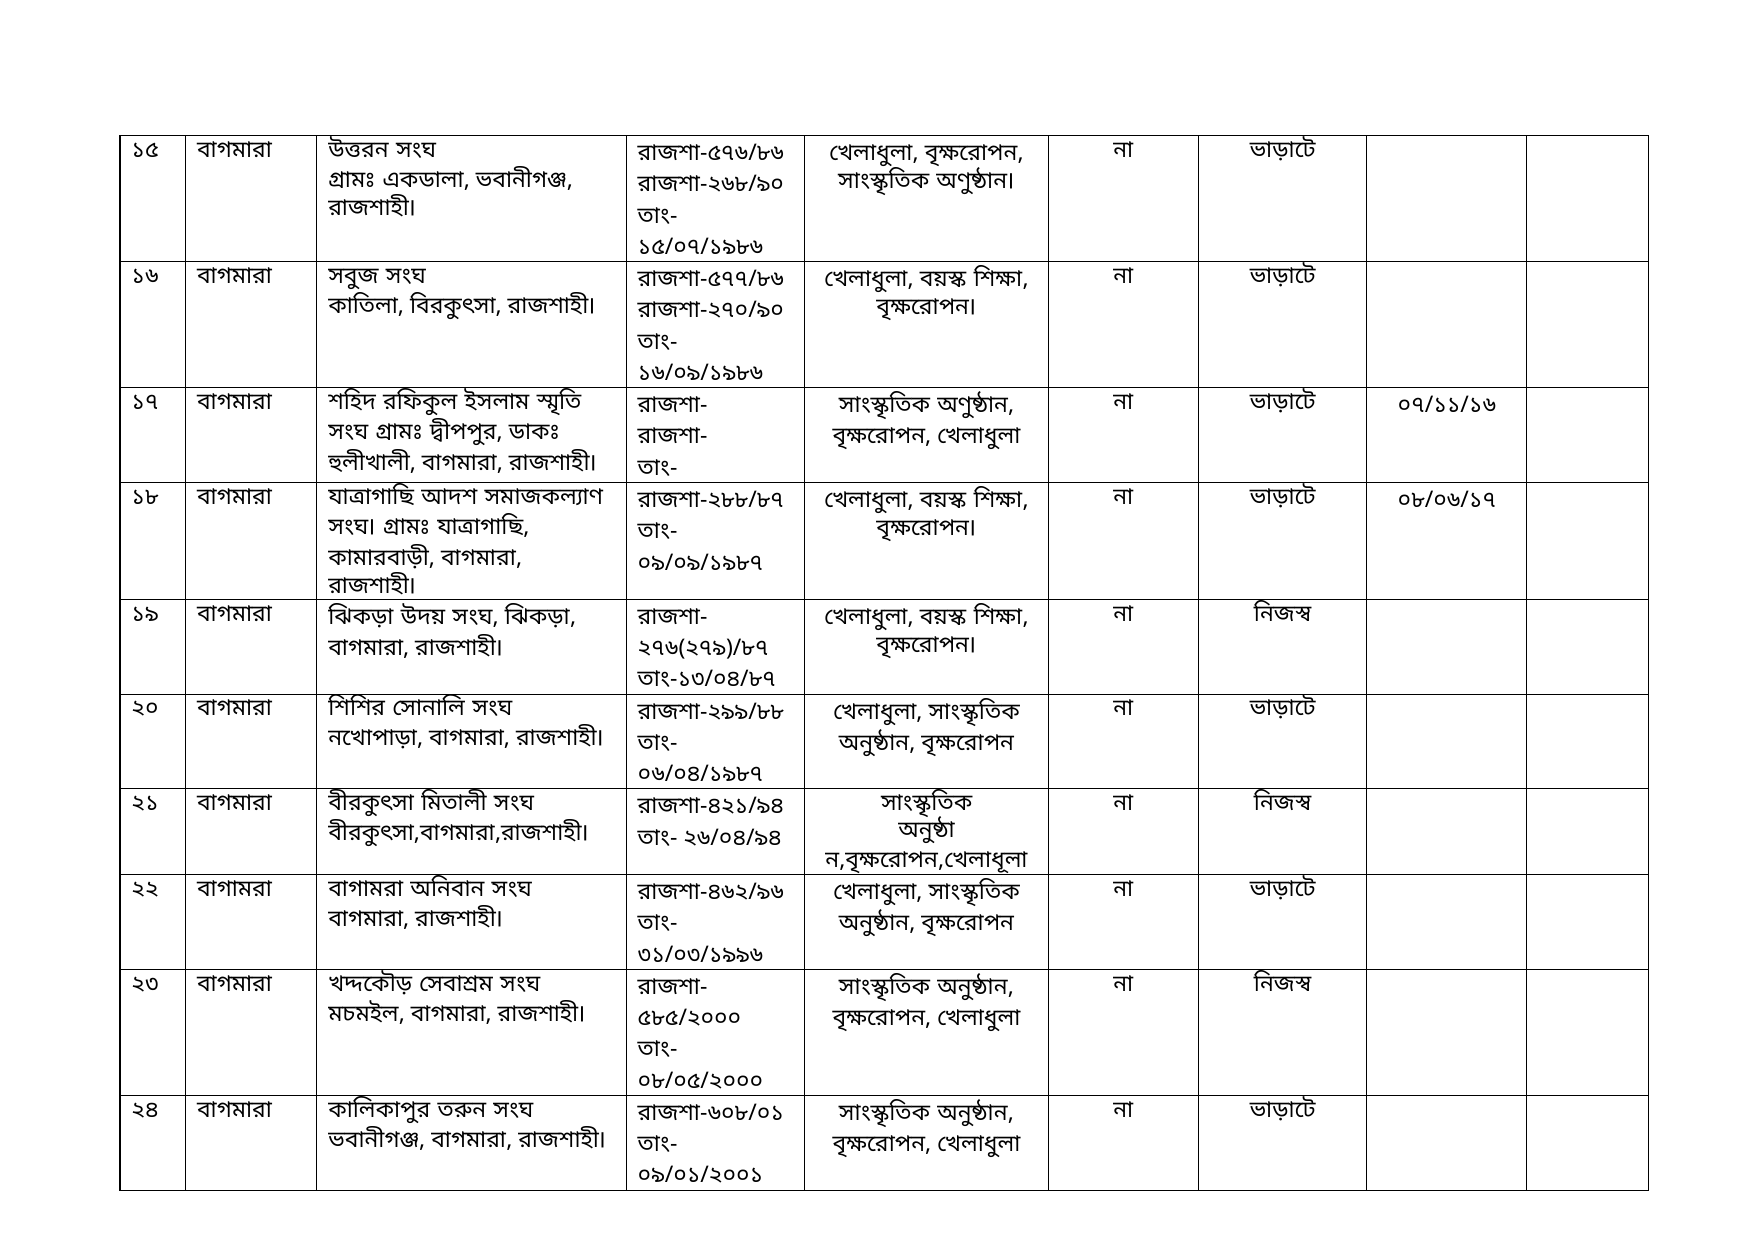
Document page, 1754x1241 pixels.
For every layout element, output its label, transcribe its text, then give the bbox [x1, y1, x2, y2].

table_cell ভাড়াটে [1199, 262, 1366, 387]
table_cell সাংস্কৃতিক অনুষ্ঠান,বৃক্ষরোপন,খেলাধূলা [805, 789, 1048, 874]
table_cell [1367, 875, 1526, 969]
table_cell বাগমারা [186, 483, 316, 599]
table_cell [1527, 875, 1648, 969]
table_cell বাগমারা [186, 970, 316, 1095]
table_cell বীরকুৎসা মিতালী সংঘ বীরকুৎসা,বাগমারা,রাজশাহী। [317, 789, 626, 874]
table_cell ভাড়াটে [1199, 875, 1366, 969]
table_cell খেলাধুলা, সাংস্কৃতিক অনুষ্ঠান, বৃক্ষরোপন [805, 695, 1048, 788]
table_cell রাজশা-২৯৯/৮৮ তাং-০৬/০৪/১৯৮৭ [627, 695, 804, 788]
table_cell বাগমারা [186, 136, 316, 261]
table_cell না [1049, 875, 1198, 969]
table_cell রাজশা- রাজশা- তাং- [627, 388, 804, 482]
table_cell সাংস্কৃতিক অণুষ্ঠান, বৃক্ষরোপন, খেলাধুলা [805, 388, 1048, 482]
table_cell ০৭/১১/১৬ [1367, 388, 1526, 482]
table_cell না [1049, 600, 1198, 693]
table_cell না [1049, 789, 1198, 874]
table_cell না [1049, 388, 1198, 482]
table_cell [1527, 262, 1648, 387]
table_cell বাগামরা অনিবান সংঘ বাগমারা, রাজশাহী। [317, 875, 626, 969]
table_cell নিজস্ব [1199, 600, 1366, 693]
table_cell না [1049, 970, 1198, 1095]
table_cell খেলাধুলা, বয়স্ক শিক্ষা, বৃক্ষরোপন। [805, 262, 1048, 387]
table_cell না [1049, 262, 1198, 387]
table_cell ২৩ [121, 970, 185, 1095]
table_cell ১৯ [121, 600, 185, 693]
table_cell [805, 136, 1048, 261]
table_cell [1367, 1096, 1526, 1189]
table_cell ভাড়াটে [1199, 136, 1366, 261]
table_cell না [1049, 695, 1198, 788]
table_cell নিজস্ব [1199, 789, 1366, 874]
table_cell [1367, 600, 1526, 693]
table_cell ১৬ [121, 262, 185, 387]
table_cell উত্তরন সংঘ গ্রামঃ একডালা, ভবানীগঞ্জ, রাজশাহী। [317, 136, 626, 261]
table_cell সবুজ সংঘ কাতিলা, বিরকুৎসা, রাজশাহী। [317, 262, 626, 387]
table_cell শিশির সোনালি সংঘ নখোপাড়া, বাগমারা, রাজশাহী। [317, 695, 626, 788]
table_cell খেলাধুলা, বয়স্ক শিক্ষা, বৃক্ষরোপন। [805, 483, 1048, 599]
table_cell রাজশা-৫৭৬/৮৬ রাজশা-২৬৮/৯০ তাং-১৫/০৭/১৯৮৬ [627, 136, 804, 261]
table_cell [805, 970, 1048, 1095]
table_cell না [1049, 136, 1198, 261]
table_cell বাগমারা [186, 388, 316, 482]
table_cell ভাড়াটে [1199, 388, 1366, 482]
table_cell ২১ [121, 789, 185, 874]
table_cell [1527, 136, 1648, 261]
table_cell ভাড়াটে [1199, 483, 1366, 599]
table_cell যাত্রাগাছি আদশ সমাজকল্যাণ সংঘ। গ্রামঃ যাত্রাগাছি, কামারবাড়ী, বাগমারা, রাজশাহী। [317, 483, 626, 599]
table_cell [1527, 695, 1648, 788]
table_cell বাগমারা [186, 695, 316, 788]
table_cell রাজশা-৬০৮/০১ তাং-০৯/০১/২০০১ [627, 1096, 804, 1189]
table_cell [1367, 136, 1526, 261]
table_cell রাজশা-৪৬২/৯৬ তাং-৩১/০৩/১৯৯৬ [627, 875, 804, 969]
table_cell ২২ [121, 875, 185, 969]
table_cell ১৮ [121, 483, 185, 599]
table_cell বাগমারা [186, 789, 316, 874]
table_cell [1367, 789, 1526, 874]
table_cell [1367, 695, 1526, 788]
table_cell ভাড়াটে [1199, 1096, 1366, 1189]
table_cell রাজশা-৪২১/৯৪ তাং- ২৬/০৪/৯৪ [627, 789, 804, 874]
table_cell বাগামরা [186, 875, 316, 969]
table_cell রাজশা-২৮৮/৮৭ তাং-০৯/০৯/১৯৮৭ [627, 483, 804, 599]
table_cell রাজশা-৫৭৭/৮৬ রাজশা-২৭০/৯০ তাং-১৬/০৯/১৯৮৬ [627, 262, 804, 387]
table_cell ১৭ [121, 388, 185, 482]
table_cell ভাড়াটে [1199, 695, 1366, 788]
table_cell বাগমারা [186, 1096, 316, 1189]
table_cell খেলাধুলা, সাংস্কৃতিক অনুষ্ঠান, বৃক্ষরোপন [805, 875, 1048, 969]
table_cell রাজশা-৫৮৫/২০০০ তাং-০৮/০৫/২০০০ [627, 970, 804, 1095]
table_cell বাগমারা [186, 600, 316, 693]
table_cell কালিকাপুর তরুন সংঘ ভবানীগঞ্জ, বাগমারা, রাজশাহী। [317, 1096, 626, 1189]
table_cell [1367, 262, 1526, 387]
table_cell [1527, 388, 1648, 482]
table_cell শহিদ রফিকুল ইসলাম স্মৃতি সংঘ গ্রামঃ দ্বীপপুর, ডাকঃ হুলীখালী, বাগমারা, রাজশাহী। [317, 388, 626, 482]
table_cell [1527, 789, 1648, 874]
table_cell [1527, 970, 1648, 1095]
table_cell খেলাধুলা, বয়স্ক শিক্ষা, বৃক্ষরোপন। [805, 600, 1048, 693]
table_cell নিজস্ব [1199, 970, 1366, 1095]
table_cell [1527, 1096, 1648, 1189]
table_cell ০৮/০৬/১৭ [1367, 483, 1526, 599]
table_cell রাজশা-২৭৬(২৭৯)/৮৭ তাং-১৩/০৪/৮৭ [627, 600, 804, 693]
table_cell ২৪ [121, 1096, 185, 1189]
table_cell খদ্দকৌড় সেবাশ্রম সংঘ মচমইল, বাগমারা, রাজশাহী। [317, 970, 626, 1095]
table_cell বাগমারা [186, 262, 316, 387]
table_cell ঝিকড়া উদয় সংঘ, ঝিকড়া, বাগমারা, রাজশাহী। [317, 600, 626, 693]
table_cell [1367, 970, 1526, 1095]
table_cell ১৫ [121, 136, 185, 261]
table_cell [1527, 483, 1648, 599]
table_cell [1527, 600, 1648, 693]
table_cell না [1049, 483, 1198, 599]
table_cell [805, 1096, 1048, 1189]
table_cell না [1049, 1096, 1198, 1189]
table_cell ২০ [121, 695, 185, 788]
